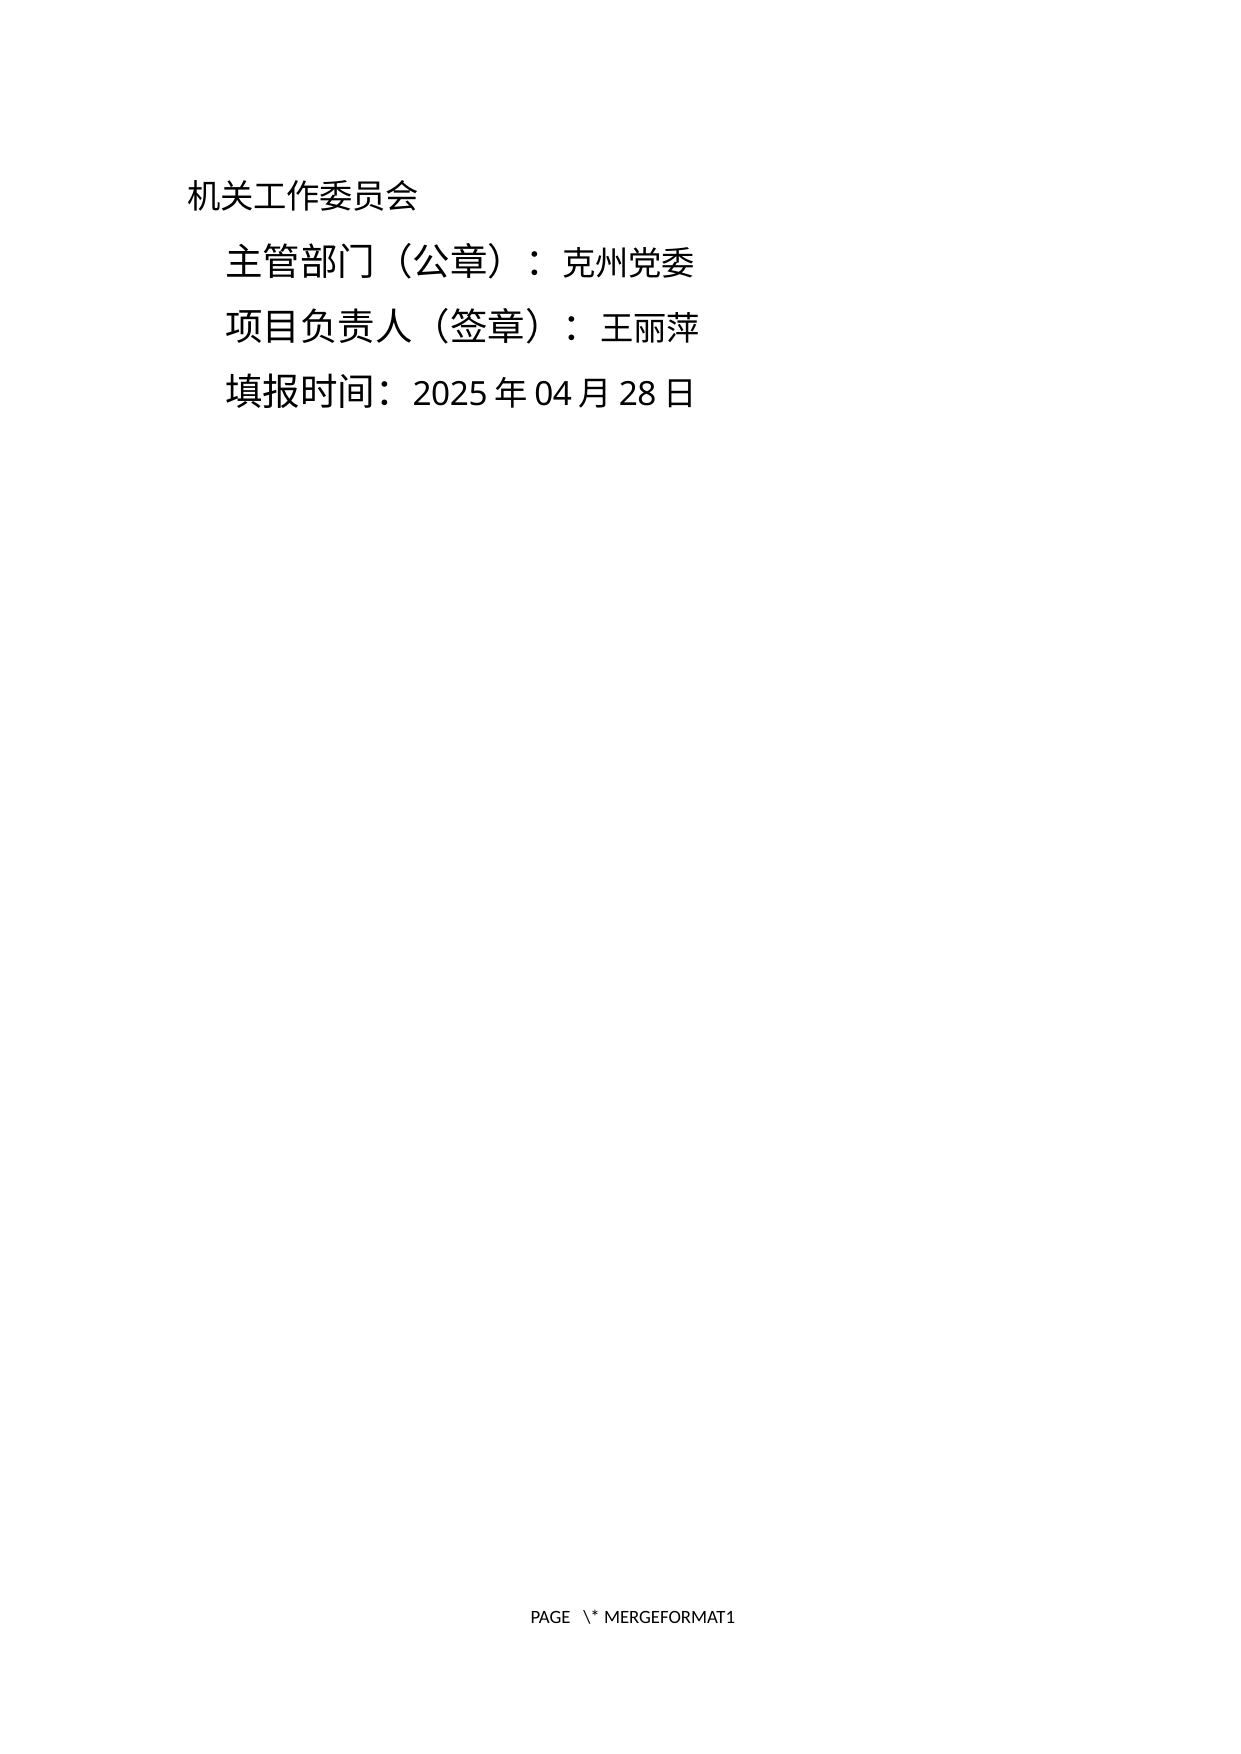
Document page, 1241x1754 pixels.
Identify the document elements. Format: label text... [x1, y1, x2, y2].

text 填报时间：2025年04月28日 [187, 357, 1078, 422]
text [187, 162, 1078, 227]
text 主管部门（公章）：克州党委 [187, 227, 1078, 292]
text 项目负责人（签章）：王丽萍 [187, 292, 1078, 357]
